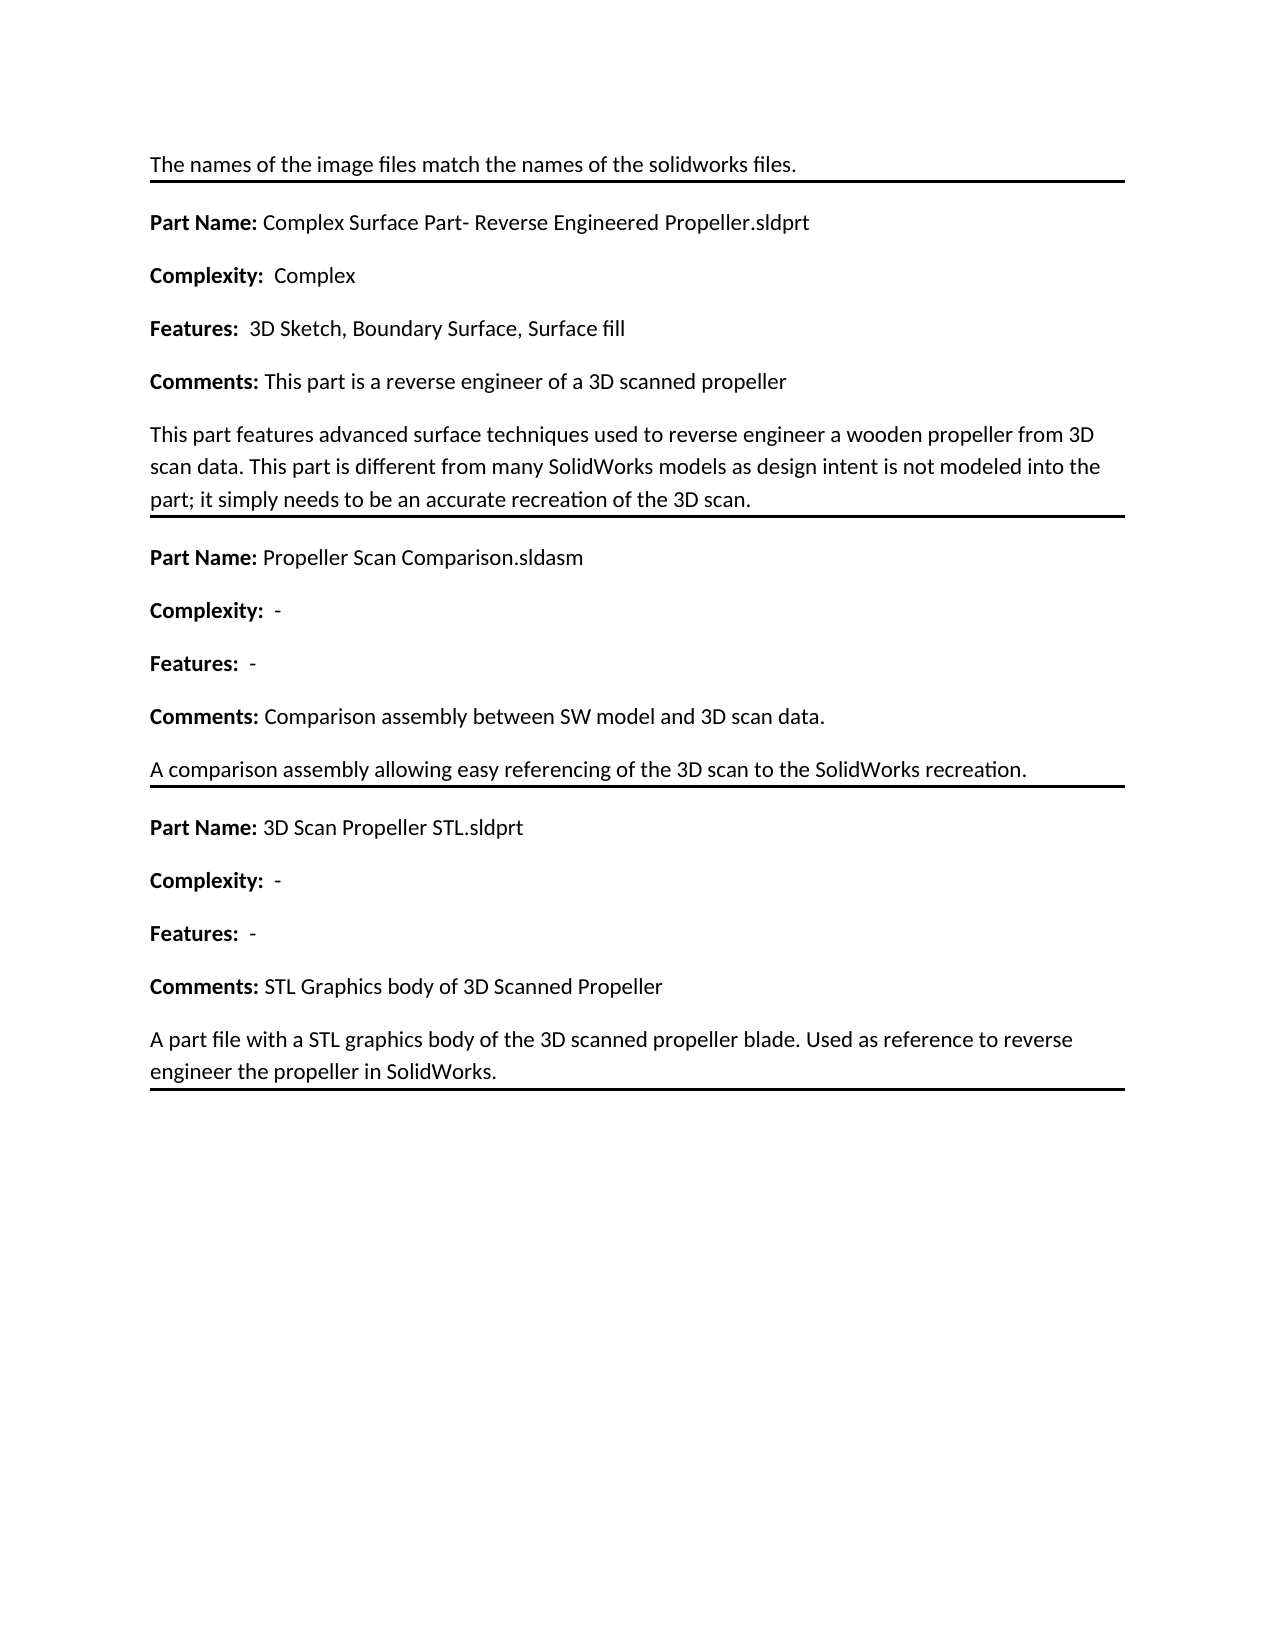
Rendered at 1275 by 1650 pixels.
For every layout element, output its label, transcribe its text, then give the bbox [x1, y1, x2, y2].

text Features: - [150, 919, 1125, 947]
text Complexity: - [150, 866, 1125, 894]
text Comments: Comparison assembly between SW model and 3D scan data. [150, 702, 1125, 730]
text Part Name: Complex Surface Part- Reverse Engineered Propeller.sldprt [150, 208, 1125, 236]
text Part Name: Propeller Scan Comparison.sldasm [150, 543, 1125, 571]
text Comments: This part is a reverse engineer of a 3D scanned propeller [150, 367, 1125, 395]
text Features: 3D Sketch, Boundary Surface, Surface fill [150, 314, 1125, 342]
text Part Name: 3D Scan Propeller STL.sldprt [150, 813, 1125, 841]
text Complexity: - [150, 596, 1125, 624]
text Comments: STL Graphics body of 3D Scanned Propeller [150, 972, 1125, 1000]
text A comparison assembly allowing easy referencing of the 3D scan to the SolidWorks recreation. [150, 755, 1125, 785]
text Complexity: Complex [150, 261, 1125, 289]
text Features: - [150, 649, 1125, 677]
text This part features advanced surface techniques used to reverse engineer a wooden propeller from 3D scan data. This part is different from many SolidWorks models as design intent is not modeled into the part; it simply needs to be an accurate recreation of the 3D scan. [150, 420, 1125, 515]
text The names of the image files match the names of the solidworks files. [150, 150, 1125, 180]
text A part file with a STL graphics body of the 3D scanned propeller blade. Used as reference to reverse engineer the propeller in SolidWorks. [150, 1025, 1125, 1088]
